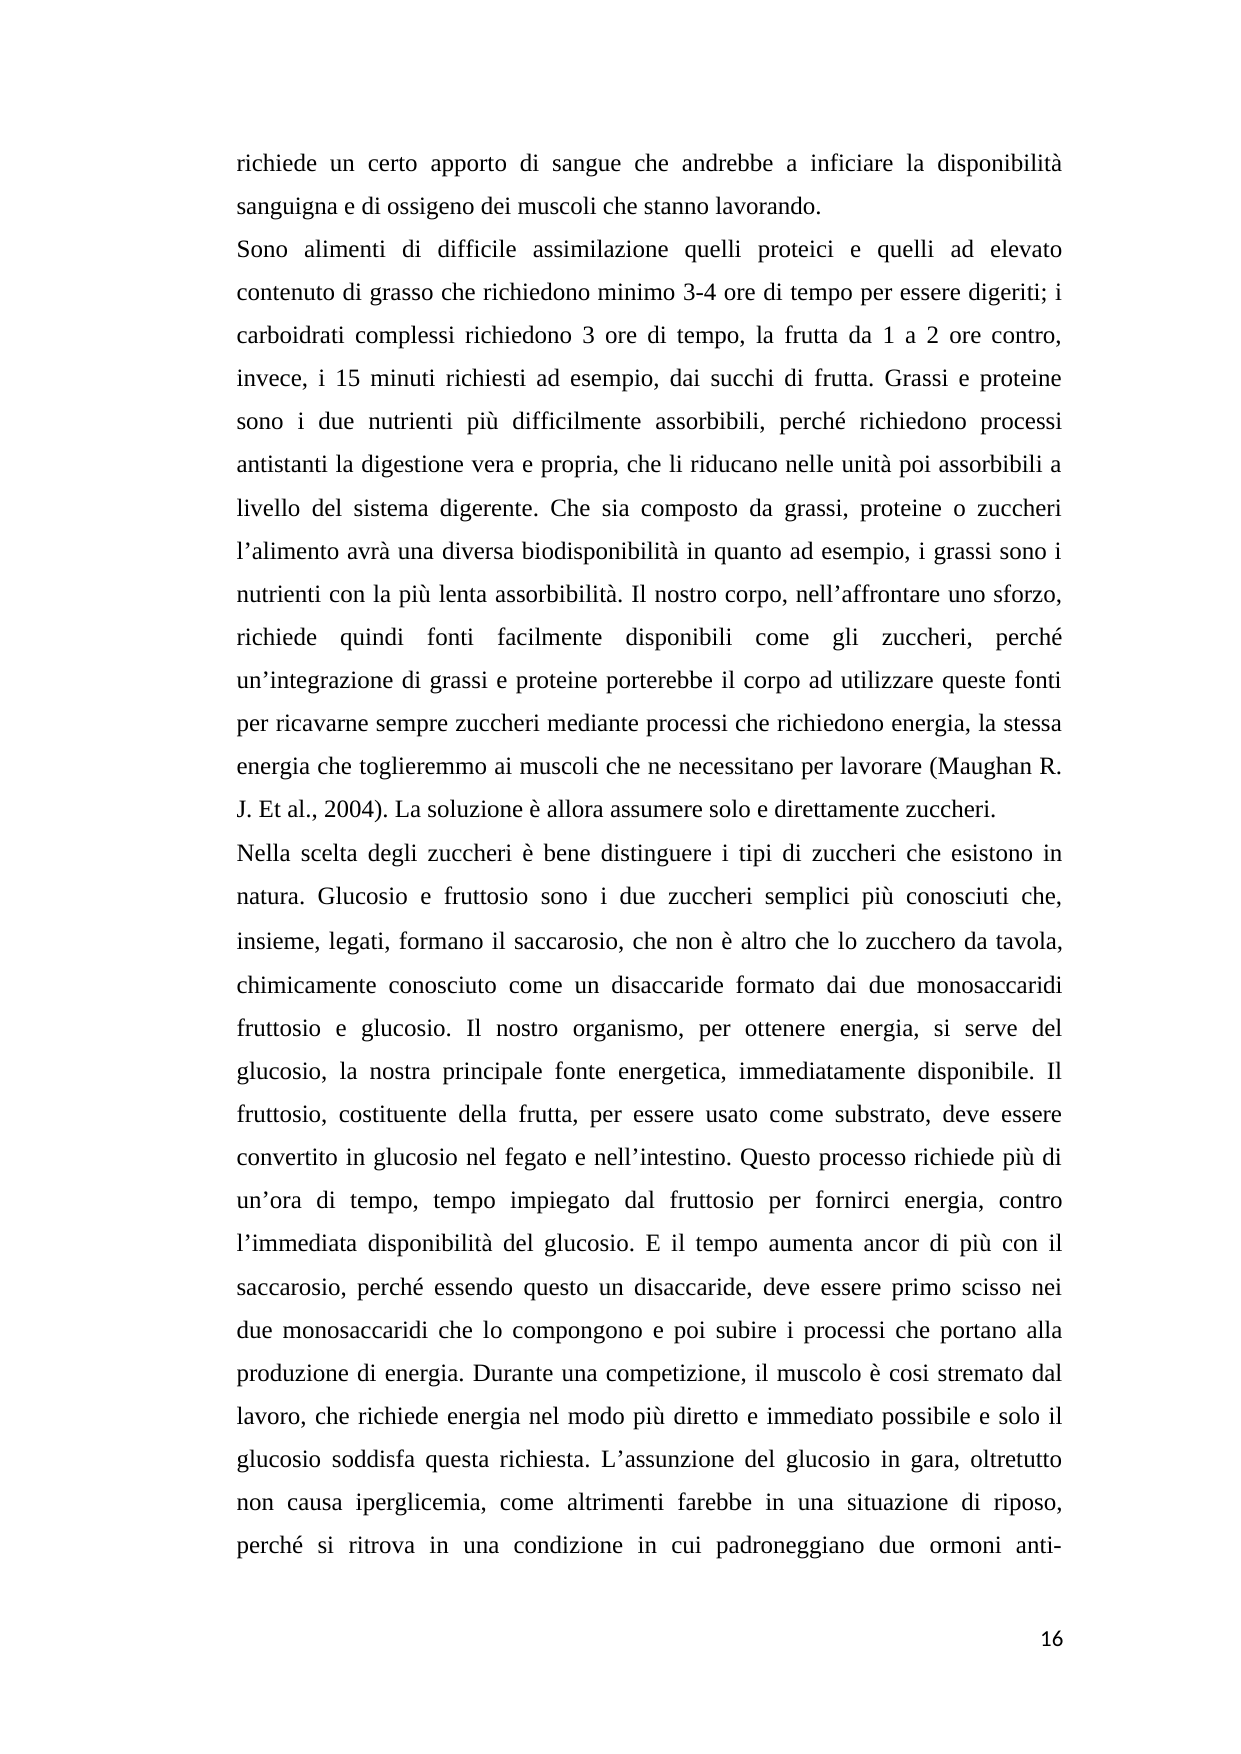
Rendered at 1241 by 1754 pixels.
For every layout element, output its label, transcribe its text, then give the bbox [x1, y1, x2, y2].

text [236, 148, 1063, 219]
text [236, 838, 1063, 1559]
text Sono alimenti di difficile assimilazione quelli proteici e quelli ad elevato contenuto di grasso che richiedono minimo 3-4 ore di tempo per essere digeriti; i carboidrati complessi richiedono 3 ore di tempo, la frutta da 1 a 2 ore contro, invece, i 15 minuti richiesti ad esempio, dai succhi di frutta. Grassi e proteine sono i due nutrienti più difficilmente assorbibili, perché richiedono processi antistanti la digestione vera e propria, che li riducano nelle unità poi assorbibili a livello del sistema digerente. Che sia composto da grassi, proteine o zuccheri l’alimento avrà una diversa biodisponibilità in quanto ad esempio, i grassi sono i nutrienti con la più lenta assorbibilità. Il nostro corpo, nell’affrontare uno sforzo, richiede quindi fonti facilmente disponibili come gli zuccheri, perché un’integrazione di grassi e proteine porterebbe il corpo ad utilizzare queste fonti per ricavarne sempre zuccheri mediante processi che richiedono energia, la stessa energia che toglieremmo ai muscoli che ne necessitano per lavorare (Maughan R. J. Et al., 2004). La soluzione è allora assumere solo e direttamente zuccheri. [236, 234, 1063, 823]
